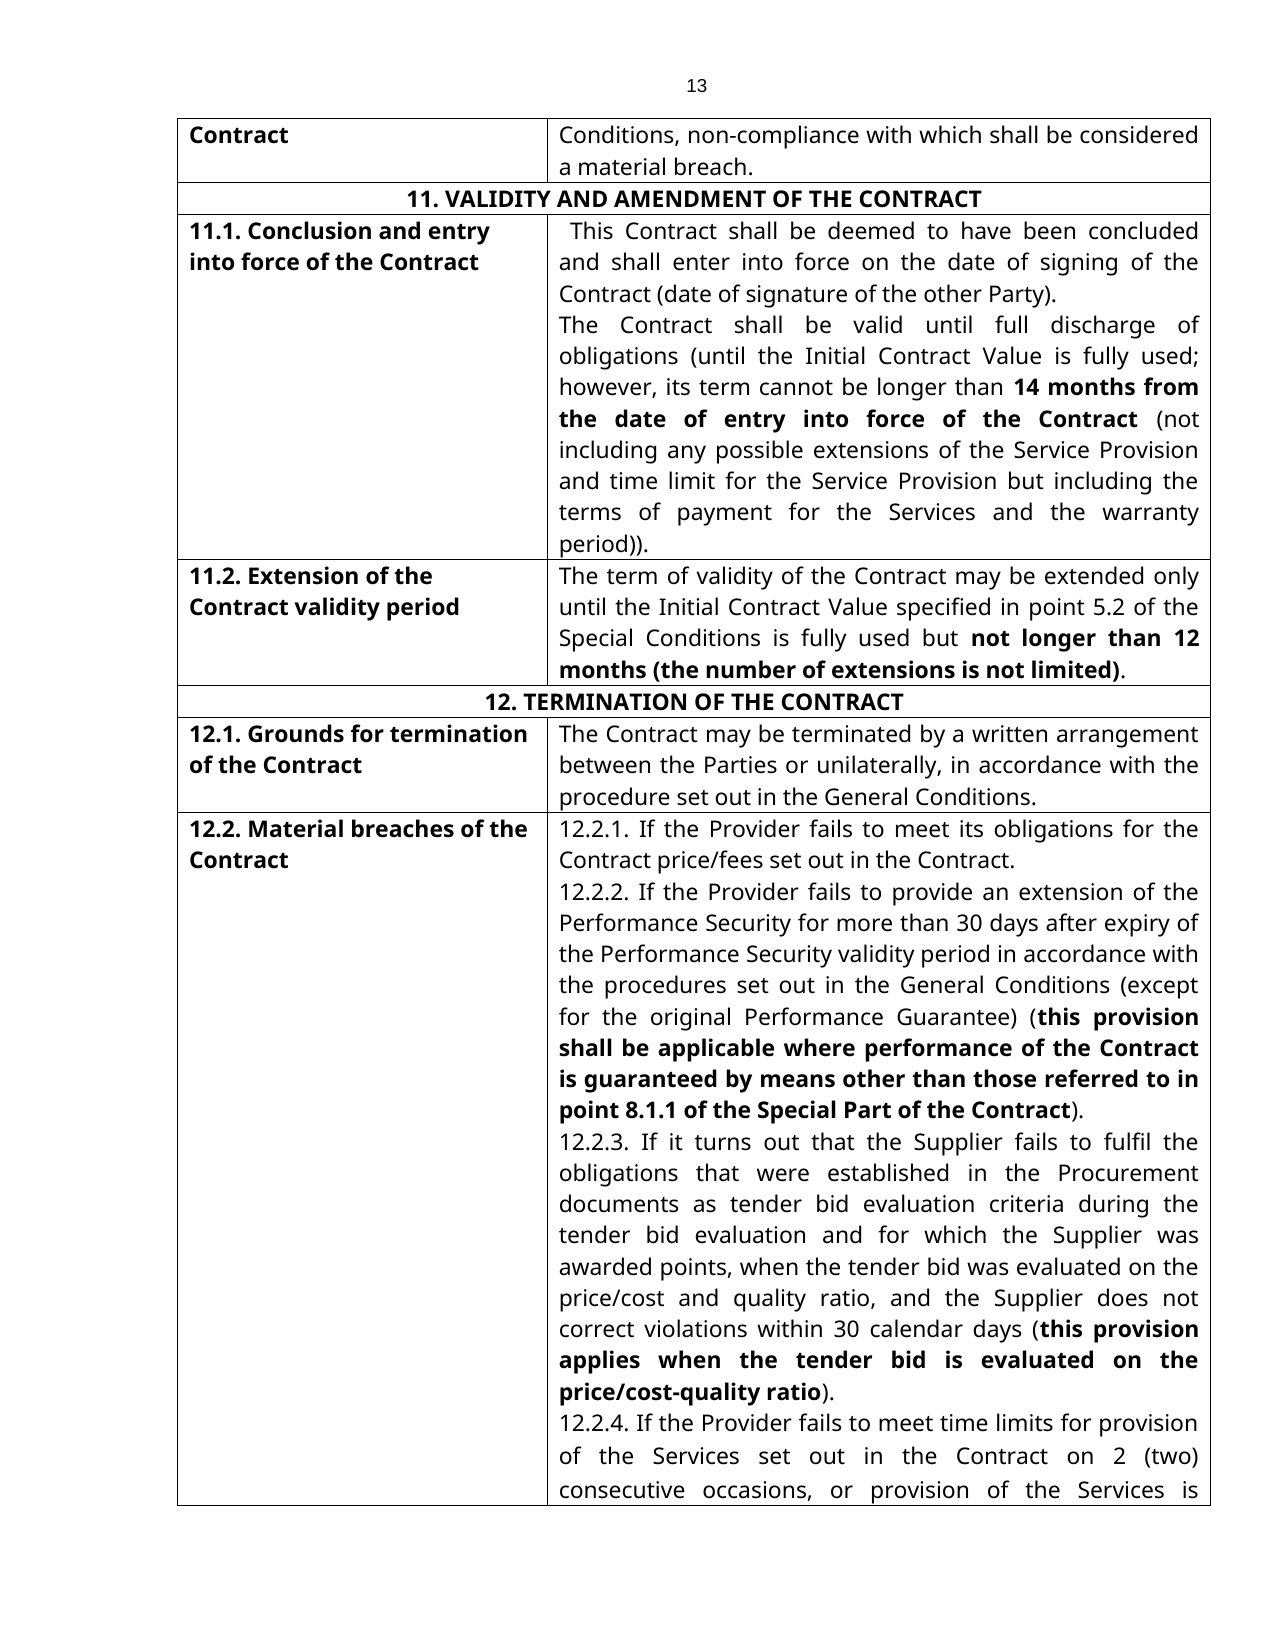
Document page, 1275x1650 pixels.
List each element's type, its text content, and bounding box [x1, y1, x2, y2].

table_cell The Contract may be terminated by a written arrangement between the Parties or unilaterally, in accordance with the procedure set out in the General Conditions. [548, 718, 1210, 812]
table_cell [548, 119, 1210, 182]
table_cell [178, 119, 547, 182]
table_cell The term of validity of the Contract may be extended only until the Initial Contract Value specified in point 5.2 of the Special Conditions is fully used but not longer than 12 months (the number of extensions is not limited). [548, 560, 1210, 685]
table_cell 11. VALIDITY AND AMENDMENT OF THE CONTRACT [178, 183, 1210, 214]
table_cell 12. TERMINATION OF THE CONTRACT [178, 686, 1210, 717]
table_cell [178, 813, 547, 1505]
table_cell 11.2. Extension of the Contract validity period [178, 560, 547, 685]
table_cell The Contract shall be valid until full discharge of obligations (until the Initial Contract Value is fully used; however, its term cannot be longer than 14 months from the date of entry into force of the Contract (not including any possible extensions of the Service Provision and time limit for the Service Provision but including the terms of payment for the Services and the warranty period)). [548, 215, 1210, 559]
table_cell 12.1. Grounds for termination of the Contract [178, 718, 547, 812]
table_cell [548, 813, 1210, 1505]
table_cell 11.1. Conclusion and entry into force of the Contract [178, 215, 547, 559]
